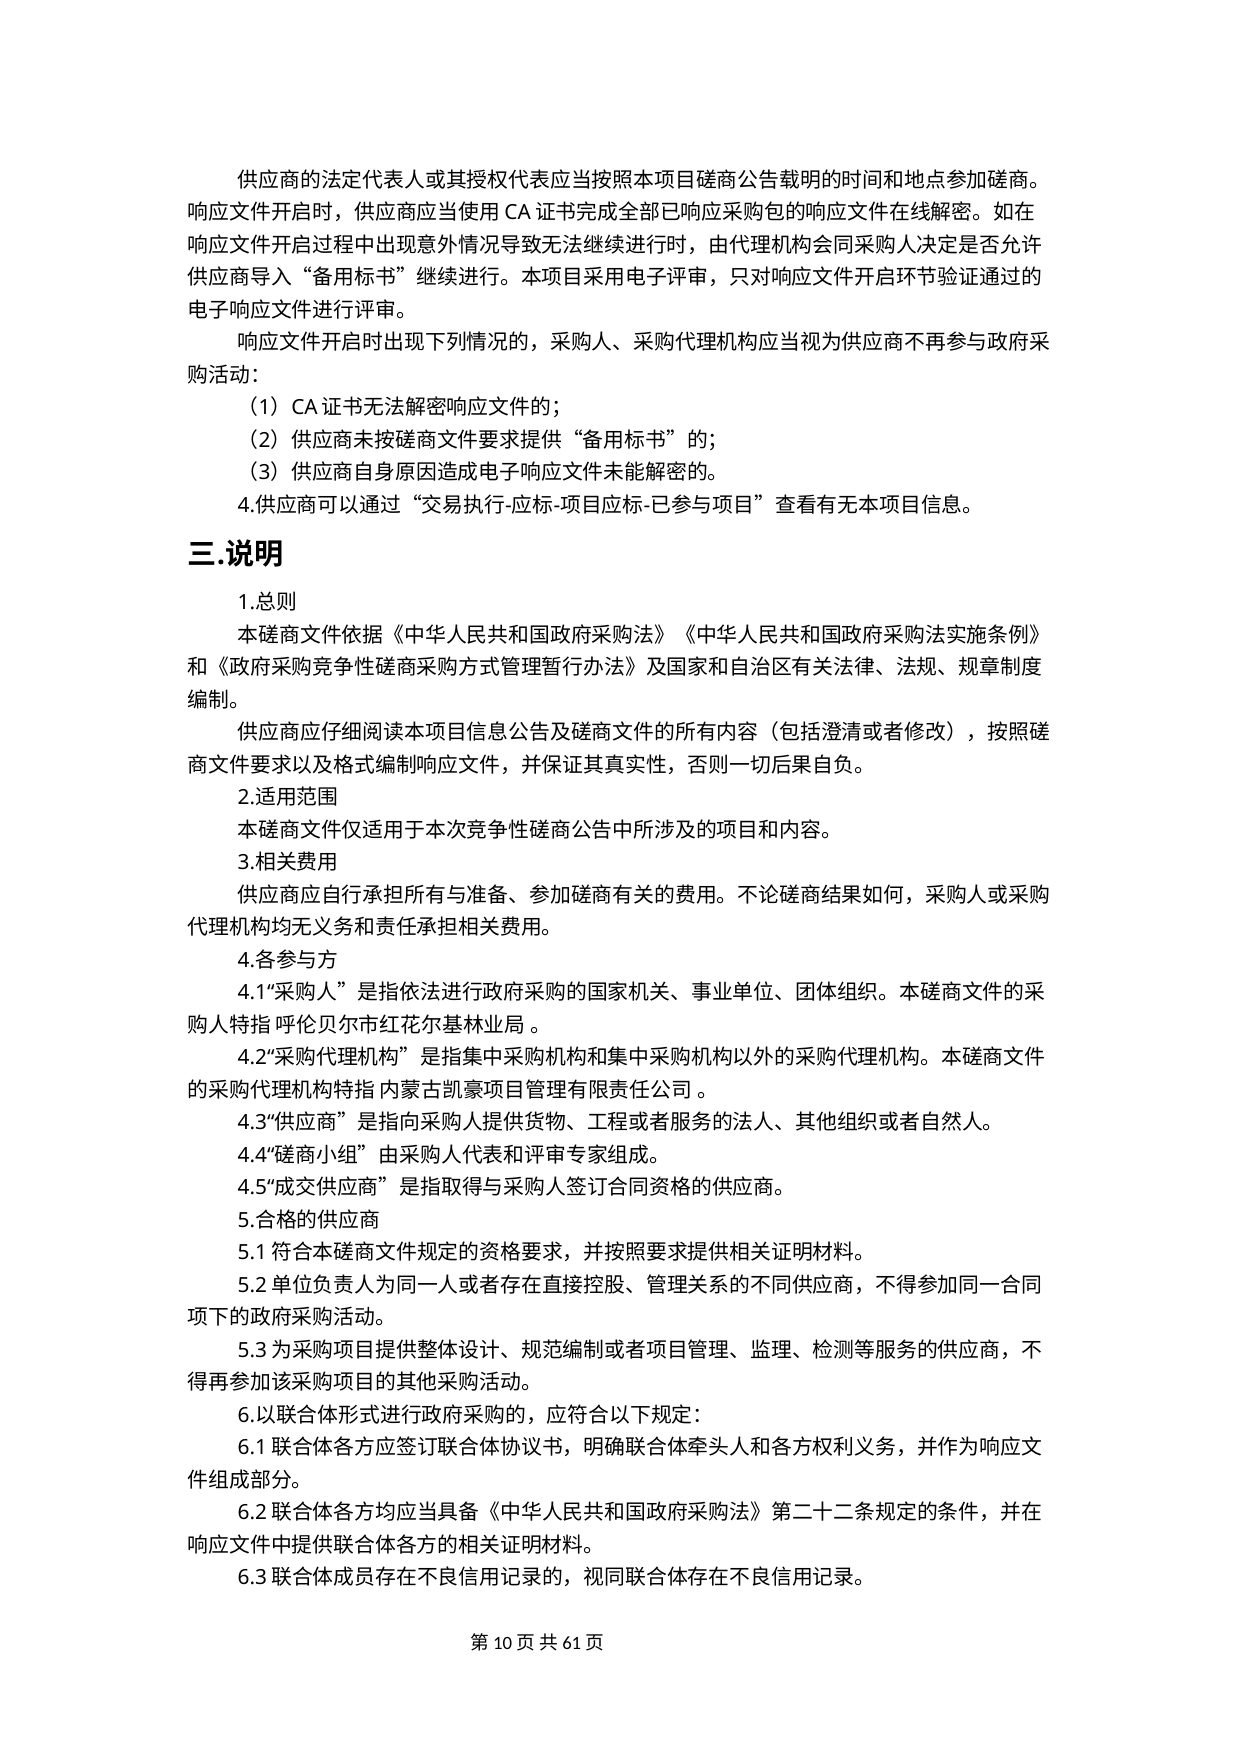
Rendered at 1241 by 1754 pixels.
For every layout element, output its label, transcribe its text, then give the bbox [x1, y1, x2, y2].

text 4.2“采购代理机构”是指集中采购机构和集中采购机构以外的采购代理机构。本磋商文件的采购代理机构特指 内蒙古凯豪项目管理有限责任公司 。 [187, 1039, 1053, 1104]
text 1.总则 [187, 584, 1053, 617]
text （2）供应商未按磋商文件要求提供“备用标书”的； [187, 422, 1053, 454]
text （3）供应商自身原因造成电子响应文件未能解密的。 [187, 454, 1053, 487]
text 响应文件开启时出现下列情况的，采购人、采购代理机构应当视为供应商不再参与政府采购活动： [187, 324, 1053, 389]
text 供应商应仔细阅读本项目信息公告及磋商文件的所有内容（包括澄清或者修改），按照磋商文件要求以及格式编制响应文件，并保证其真实性，否则一切后果自负。 [187, 714, 1053, 779]
text 2.适用范围 [187, 779, 1053, 812]
text 4.5“成交供应商”是指取得与采购人签订合同资格的供应商。 [187, 1169, 1053, 1202]
text 4.1“采购人”是指依法进行政府采购的国家机关、事业单位、团体组织。本磋商文件的采购人特指 呼伦贝尔市红花尔基林业局 。 [187, 974, 1053, 1039]
text 5.2单位负责人为同一人或者存在直接控股、管理关系的不同供应商，不得参加同一合同项下的政府采购活动。 [187, 1267, 1053, 1332]
text 三.说明 [187, 519, 1053, 584]
text 供应商应自行承担所有与准备、参加磋商有关的费用。不论磋商结果如何，采购人或采购代理机构均无义务和责任承担相关费用。 [187, 877, 1053, 942]
text 6.1联合体各方应签订联合体协议书，明确联合体牵头人和各方权利义务，并作为响应文件组成部分。 [187, 1429, 1053, 1494]
text 3.相关费用 [187, 844, 1053, 877]
text 6.3联合体成员存在不良信用记录的，视同联合体存在不良信用记录。 [187, 1559, 1053, 1592]
text 4.供应商可以通过“交易执行-应标-项目应标-已参与项目”查看有无本项目信息。 [187, 487, 1053, 519]
text 5.3为采购项目提供整体设计、规范编制或者项目管理、监理、检测等服务的供应商，不得再参加该采购项目的其他采购活动。 [187, 1332, 1053, 1397]
text 供应商的法定代表人或其授权代表应当按照本项目磋商公告载明的时间和地点参加磋商。响应文件开启时，供应商应当使用CA证书完成全部已响应采购包的响应文件在线解密。如在响应文件开启过程中出现意外情况导致无法继续进行时，由代理机构会同采购人决定是否允许供应商导入“备用标书”继续进行。本项目采用电子评审，只对响应文件开启环节验证通过的电子响应文件进行评审。 [187, 162, 1053, 324]
text 4.3“供应商”是指向采购人提供货物、工程或者服务的法人、其他组织或者自然人。 [187, 1104, 1053, 1137]
text 本磋商文件依据《中华人民共和国政府采购法》《中华人民共和国政府采购法实施条例》和《政府采购竞争性磋商采购方式管理暂行办法》及国家和自治区有关法律、法规、规章制度编制。 [187, 617, 1053, 714]
text 6.2联合体各方均应当具备《中华人民共和国政府采购法》第二十二条规定的条件，并在响应文件中提供联合体各方的相关证明材料。 [187, 1494, 1053, 1559]
text 6.以联合体形式进行政府采购的，应符合以下规定： [187, 1397, 1053, 1429]
text 5.合格的供应商 [187, 1202, 1053, 1234]
text 本磋商文件仅适用于本次竞争性磋商公告中所涉及的项目和内容。 [187, 812, 1053, 844]
text 4.各参与方 [187, 942, 1053, 974]
text 5.1符合本磋商文件规定的资格要求，并按照要求提供相关证明材料。 [187, 1234, 1053, 1267]
text 4.4“磋商小组”由采购人代表和评审专家组成。 [187, 1137, 1053, 1169]
text （1）CA证书无法解密响应文件的； [187, 389, 1053, 422]
